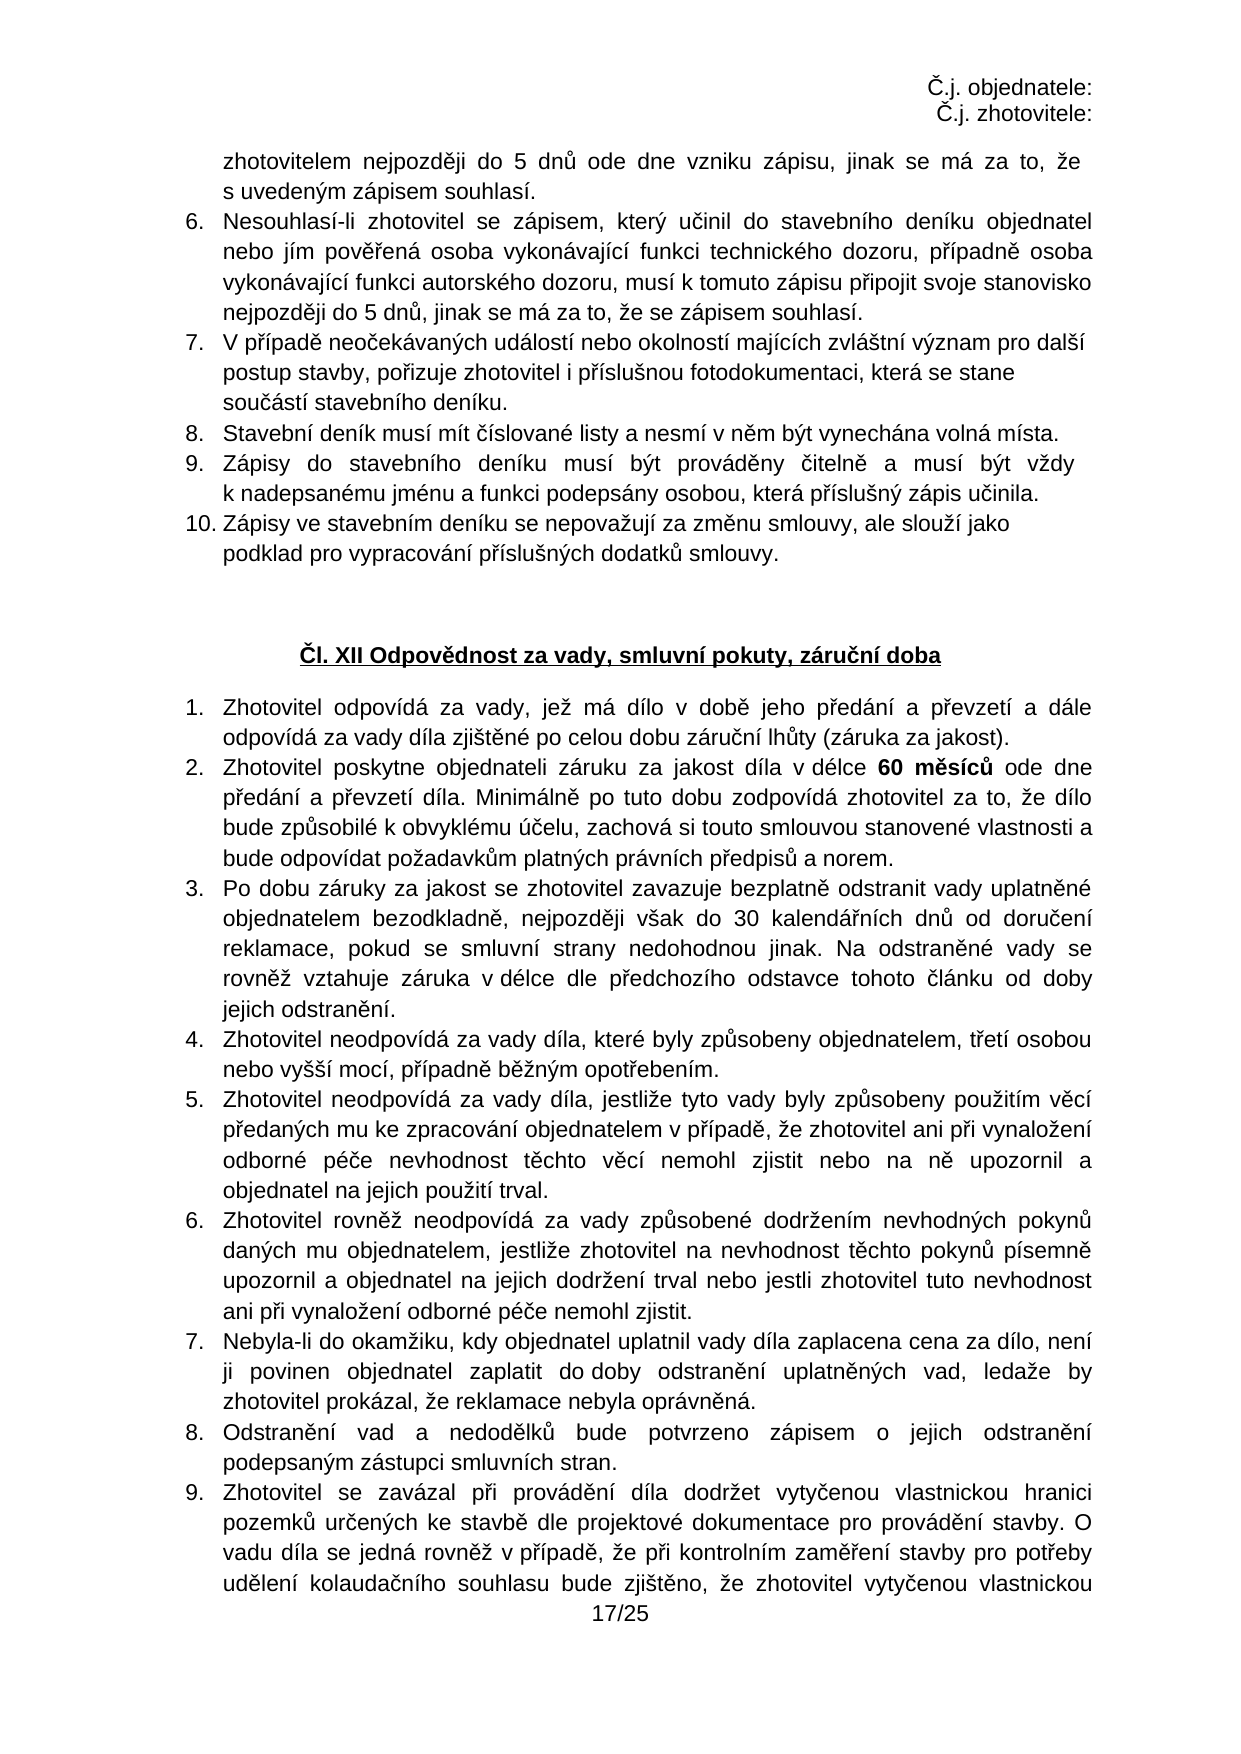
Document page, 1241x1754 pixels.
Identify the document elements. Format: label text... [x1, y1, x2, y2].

list Po dobu záruky za jakost se zhotovitel zavazuje bezplatně odstranit vady uplatněné objednatelem bezodkladně, nejpozději však do 30 kalendářních dnů od doručení reklamace, pokud se smluvní strany nedohodnou jinak. Na odstraněné vady se rovněž vztahuje záruka v délce dle předchozího odstavce tohoto článku od doby jejich odstranění. [185, 875, 1093, 1022]
list Zhotovitel odpovídá za vady, jež má dílo v době jeho předání a převzetí a dále odpovídá za vady díla zjištěné po celou dobu záruční lhůty (záruka za jakost). [185, 693, 1093, 750]
text Čl. XII Odpovědnost za vady, smluvní pokuty, záruční doba [148, 642, 1093, 669]
list Odstranění vad a nedodělků bude potvrzeno zápisem o jejich odstranění podepsaným zástupci smluvních stran. [185, 1418, 1093, 1475]
list V případě neočekávaných událostí nebo okolností majících zvláštní význam pro další postup stavby, pořizuje zhotovitel i příslušnou fotodokumentaci, která se stane součástí stavebního deníku. [185, 329, 1093, 416]
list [185, 148, 1093, 204]
list Zápisy do stavebního deníku musí být prováděny čitelně a musí být vždy k nadepsanému jménu a funkci podepsány osobou, která příslušný zápis učinila. [185, 450, 1093, 506]
list Zápisy ve stavebním deníku se nepovažují za změnu smlouvy, ale slouží jako podklad pro vypracování příslušných dodatků smlouvy. [185, 510, 1093, 567]
list Nebyla-li do okamžiku, kdy objednatel uplatnil vady díla zaplacena cena za dílo, není ji povinen objednatel zaplatit do doby odstranění uplatněných vad, ledaže by zhotovitel prokázal, že reklamace nebyla oprávněná. [185, 1328, 1093, 1414]
list Zhotovitel neodpovídá za vady díla, které byly způsobeny objednatelem, třetí osobou nebo vyšší mocí, případně běžným opotřebením. [185, 1026, 1093, 1082]
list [185, 1479, 1093, 1596]
list Stavební deník musí mít číslované listy a nesmí v něm být vynechána volná místa. [185, 419, 1093, 446]
list Nesouhlasí-li zhotovitel se zápisem, který učinil do stavebního deníku objednatel nebo jím pověřená osoba vykonávající funkci technického dozoru, případně osoba vykonávající funkci autorského dozoru, musí k tomuto zápisu připojit svoje stanovisko nejpozději do 5 dnů, jinak se má za to, že se zápisem souhlasí. [185, 208, 1093, 325]
list Zhotovitel rovněž neodpovídá za vady způsobené dodržením nevhodných pokynů daných mu objednatelem, jestliže zhotovitel na nevhodnost těchto pokynů písemně upozornil a objednatel na jejich dodržení trval nebo jestli zhotovitel tuto nevhodnost ani při vynaložení odborné péče nemohl zjistit. [185, 1207, 1093, 1324]
list Zhotovitel poskytne objednateli záruku za jakost díla v délce 60 měsíců ode dne předání a převzetí díla. Minimálně po tuto dobu zodpovídá zhotovitel za to, že dílo bude způsobilé k obvyklému účelu, zachová si touto smlouvou stanovené vlastnosti a bude odpovídat požadavkům platných právních předpisů a norem. [185, 754, 1093, 871]
list Zhotovitel neodpovídá za vady díla, jestliže tyto vady byly způsobeny použitím věcí předaných mu ke zpracování objednatelem v případě, že zhotovitel ani při vynaložení odborné péče nevhodnost těchto věcí nemohl zjistit nebo na ně upozornil a objednatel na jejich použití trval. [185, 1086, 1093, 1203]
